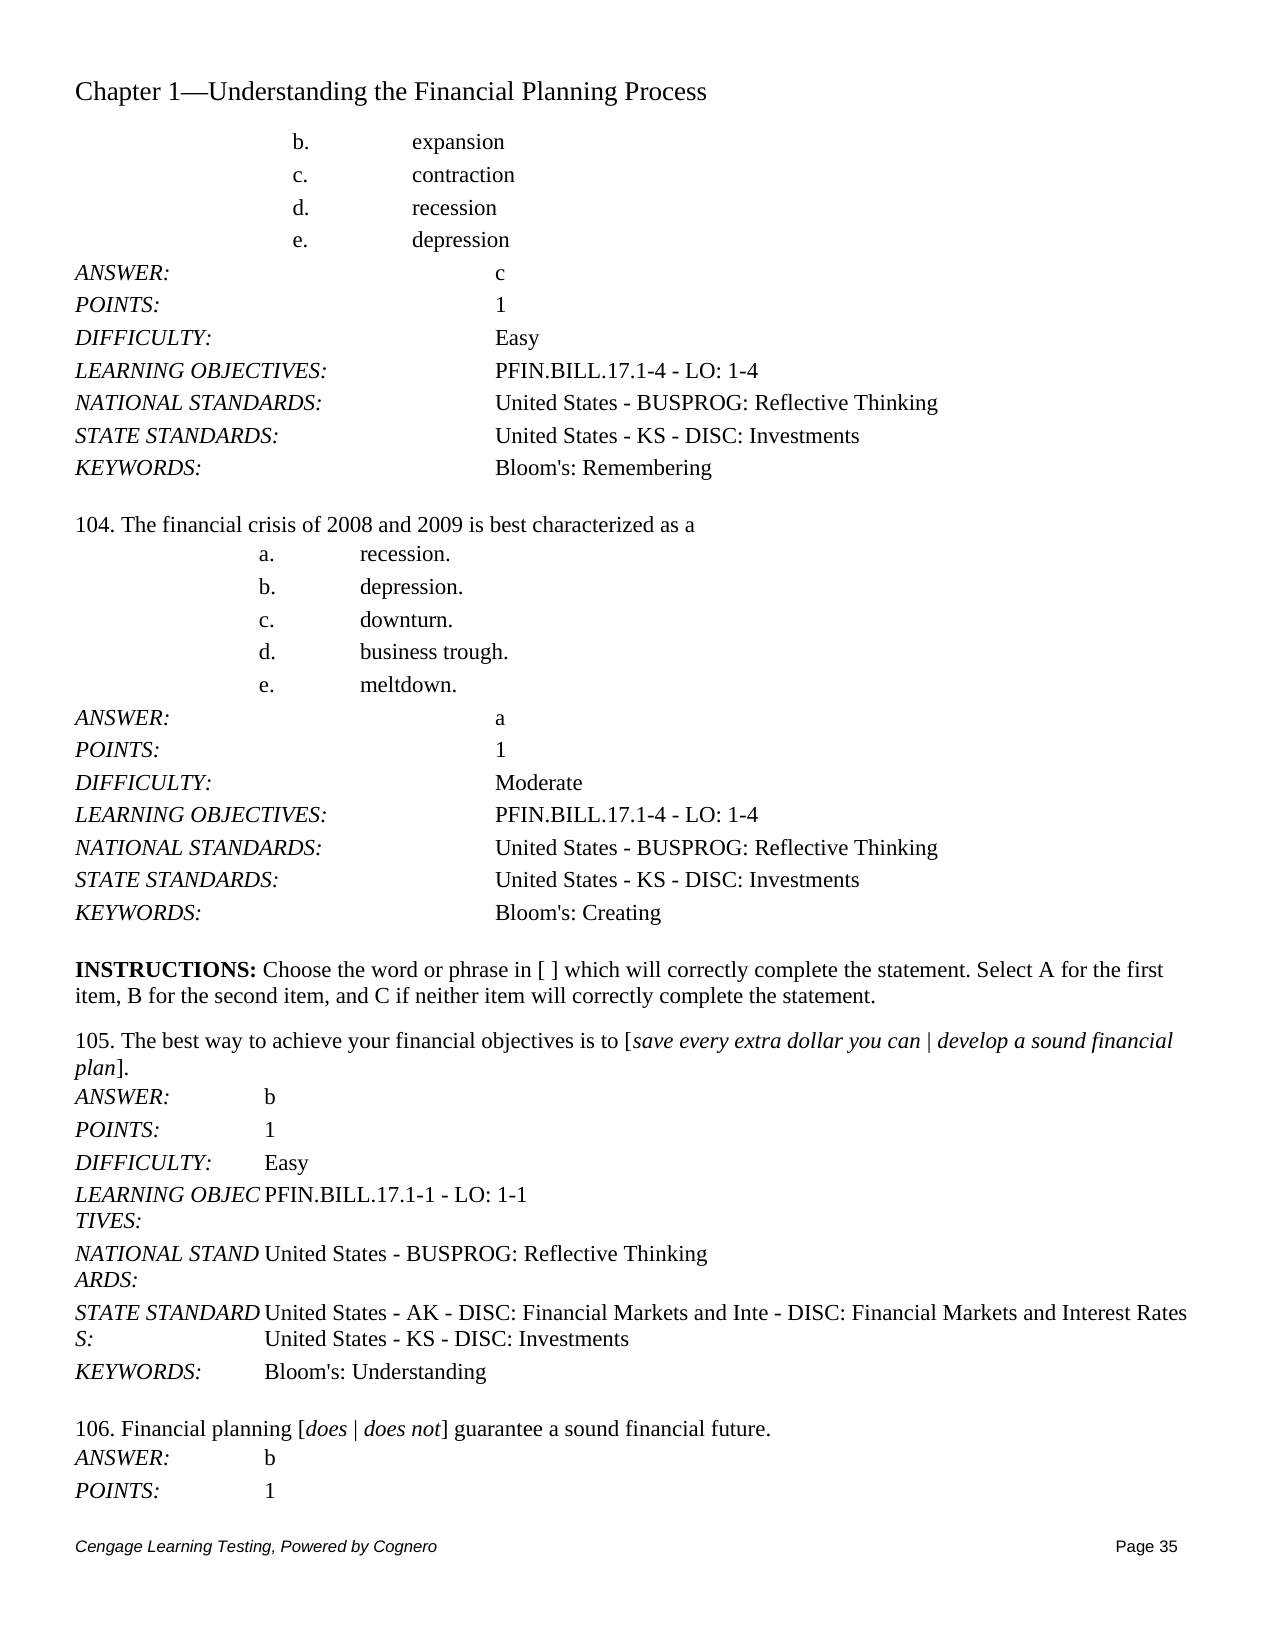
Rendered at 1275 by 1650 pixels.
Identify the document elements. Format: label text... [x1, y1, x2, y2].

table_header 105. The best way to achieve your financial objectives is to [save every extra dollar you can | develop a sound financial plan]. [75, 1080, 1200, 1388]
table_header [75, 125, 1200, 484]
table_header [75, 1441, 1200, 1506]
table_header 104. The financial crisis of 2008 and 2009 is best characterized as a [75, 537, 1200, 929]
